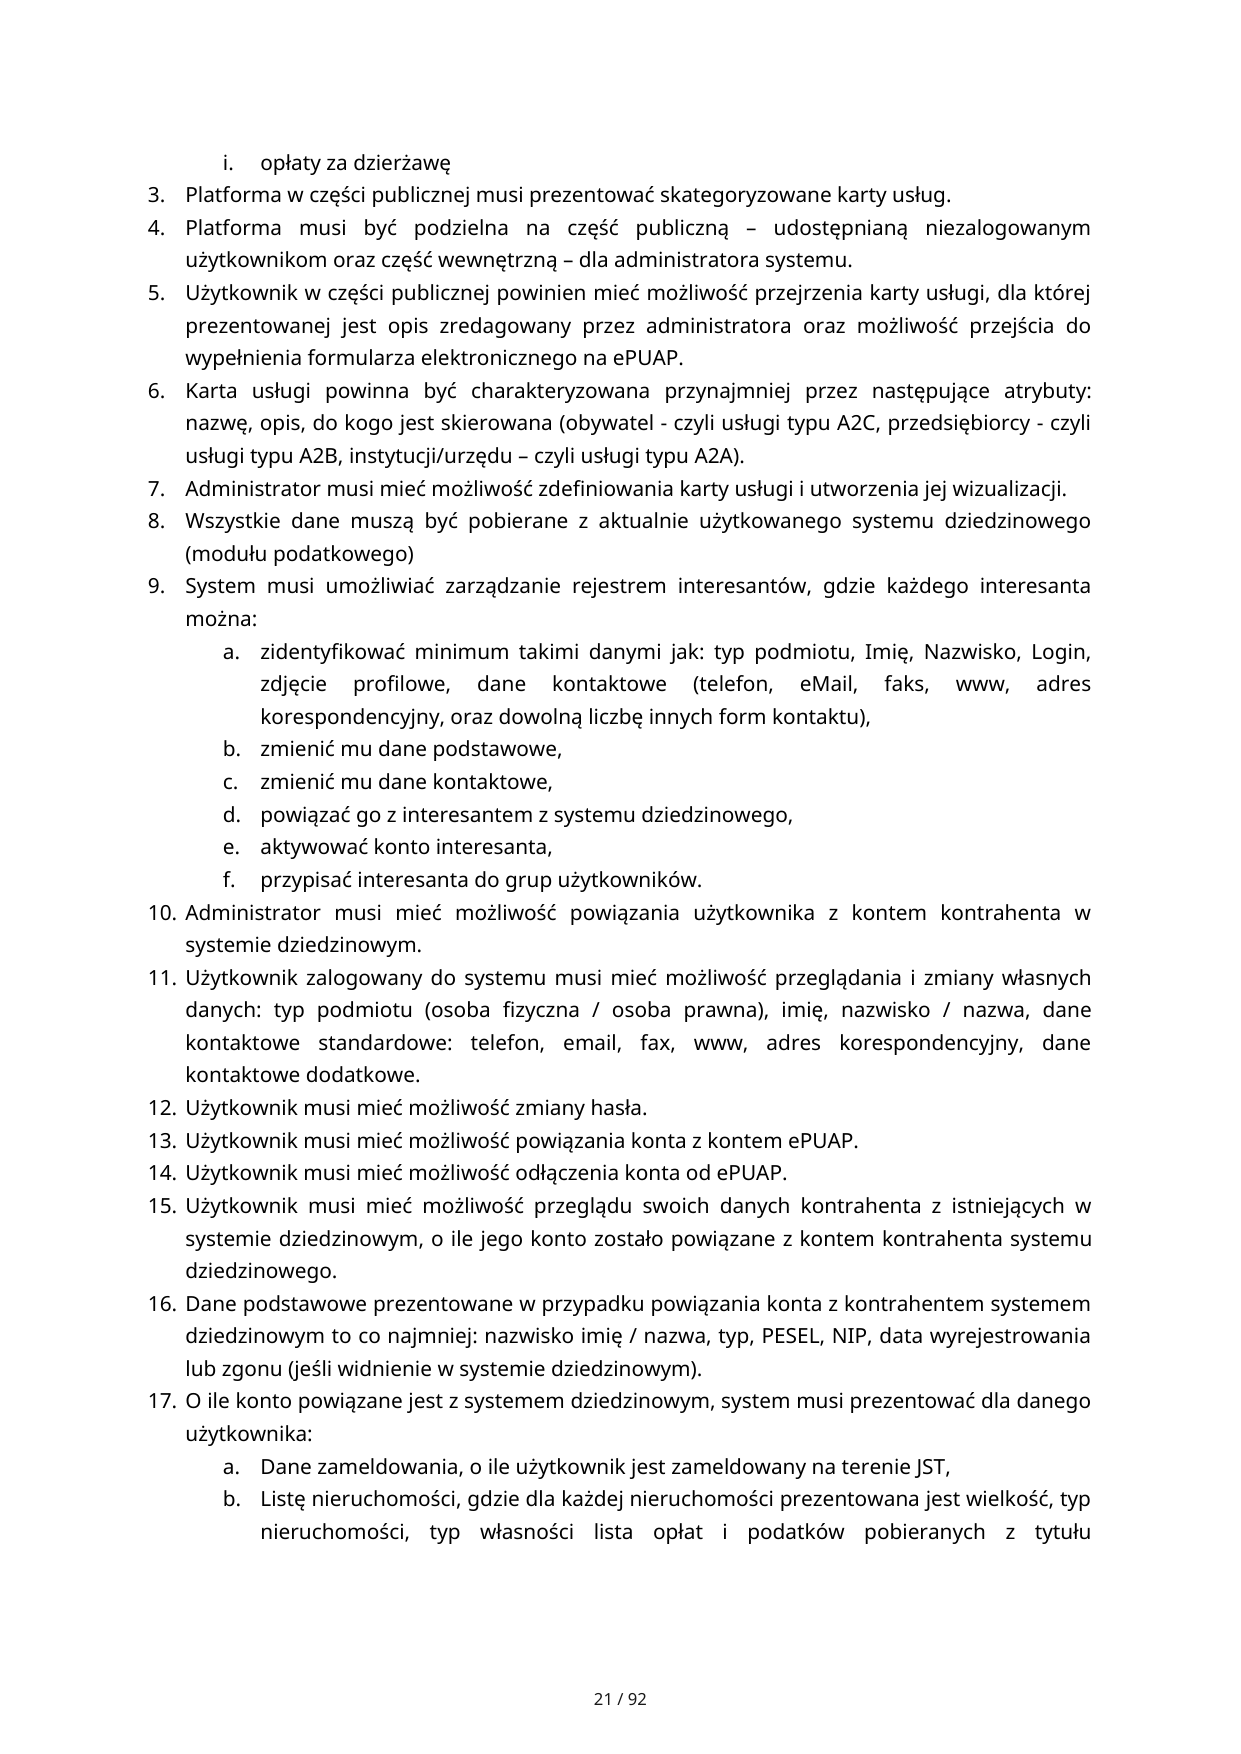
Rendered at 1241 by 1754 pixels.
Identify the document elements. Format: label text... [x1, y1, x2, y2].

list zmienić mu dane kontaktowe, [223, 767, 1092, 796]
list Karta usługi powinna być charakteryzowana przynajmniej przez następujące atrybuty: nazwę, opis, do kogo jest skierowana (obywatel - czyli usługi typu A2C, przedsiębiorcy - czyli usługi typu A2B, instytucji/urzędu – czyli usługi typu A2A). [148, 376, 1092, 469]
list Użytkownik zalogowany do systemu musi mieć możliwość przeglądania i zmiany własnych danych: typ podmiotu (osoba fizyczna / osoba prawna), imię, nazwisko / nazwa, dane kontaktowe standardowe: telefon, email, fax, www, adres korespondencyjny, dane kontaktowe dodatkowe. [148, 963, 1092, 1089]
list zidentyfikować minimum takimi danymi jak: typ podmiotu, Imię, Nazwisko, Login, zdjęcie profilowe, dane kontaktowe (telefon, eMail, faks, www, adres korespondencyjny, oraz dowolną liczbę innych form kontaktu), [223, 637, 1092, 730]
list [223, 1484, 1092, 1546]
list Użytkownik w części publicznej powinien mieć możliwość przejrzenia karty usługi, dla której prezentowanej jest opis zredagowany przez administratora oraz możliwość przejścia do wypełnienia formularza elektronicznego na ePUAP. [148, 278, 1092, 372]
list Wszystkie dane muszą być pobierane z aktualnie użytkowanego systemu dziedzinowego (modułu podatkowego) [148, 506, 1092, 567]
list Użytkownik musi mieć możliwość zmiany hasła. [148, 1093, 1092, 1122]
list System musi umożliwiać zarządzanie rejestrem interesantów, gdzie każdego interesanta można: [148, 572, 1092, 633]
list Dane zameldowania, o ile użytkownik jest zameldowany na terenie JST, [223, 1452, 1092, 1480]
list przypisać interesanta do grup użytkowników. [223, 865, 1092, 893]
list Użytkownik musi mieć możliwość odłączenia konta od ePUAP. [148, 1158, 1092, 1187]
list aktywować konto interesanta, [223, 832, 1092, 861]
list opłaty za dzierżawę [223, 148, 1092, 176]
list O ile konto powiązane jest z systemem dziedzinowym, system musi prezentować dla danego użytkownika: [148, 1387, 1092, 1448]
list Użytkownik musi mieć możliwość powiązania konta z kontem ePUAP. [148, 1126, 1092, 1154]
list powiązać go z interesantem z systemu dziedzinowego, [223, 800, 1092, 828]
list Platforma musi być podzielna na część publiczną – udostępnianą niezalogowanym użytkownikom oraz część wewnętrzną – dla administratora systemu. [148, 213, 1092, 274]
list Administrator musi mieć możliwość powiązania użytkownika z kontem kontrahenta w systemie dziedzinowym. [148, 898, 1092, 959]
list Administrator musi mieć możliwość zdefiniowania karty usługi i utworzenia jej wizualizacji. [148, 474, 1092, 502]
list Użytkownik musi mieć możliwość przeglądu swoich danych kontrahenta z istniejących w systemie dziedzinowym, o ile jego konto zostało powiązane z kontem kontrahenta systemu dziedzinowego. [148, 1191, 1092, 1285]
list Dane podstawowe prezentowane w przypadku powiązania konta z kontrahentem systemem dziedzinowym to co najmniej: nazwisko imię / nazwa, typ, PESEL, NIP, data wyrejestrowania lub zgonu (jeśli widnienie w systemie dziedzinowym). [148, 1289, 1092, 1382]
list Platforma w części publicznej musi prezentować skategoryzowane karty usług. [148, 180, 1092, 209]
list zmienić mu dane podstawowe, [223, 734, 1092, 763]
